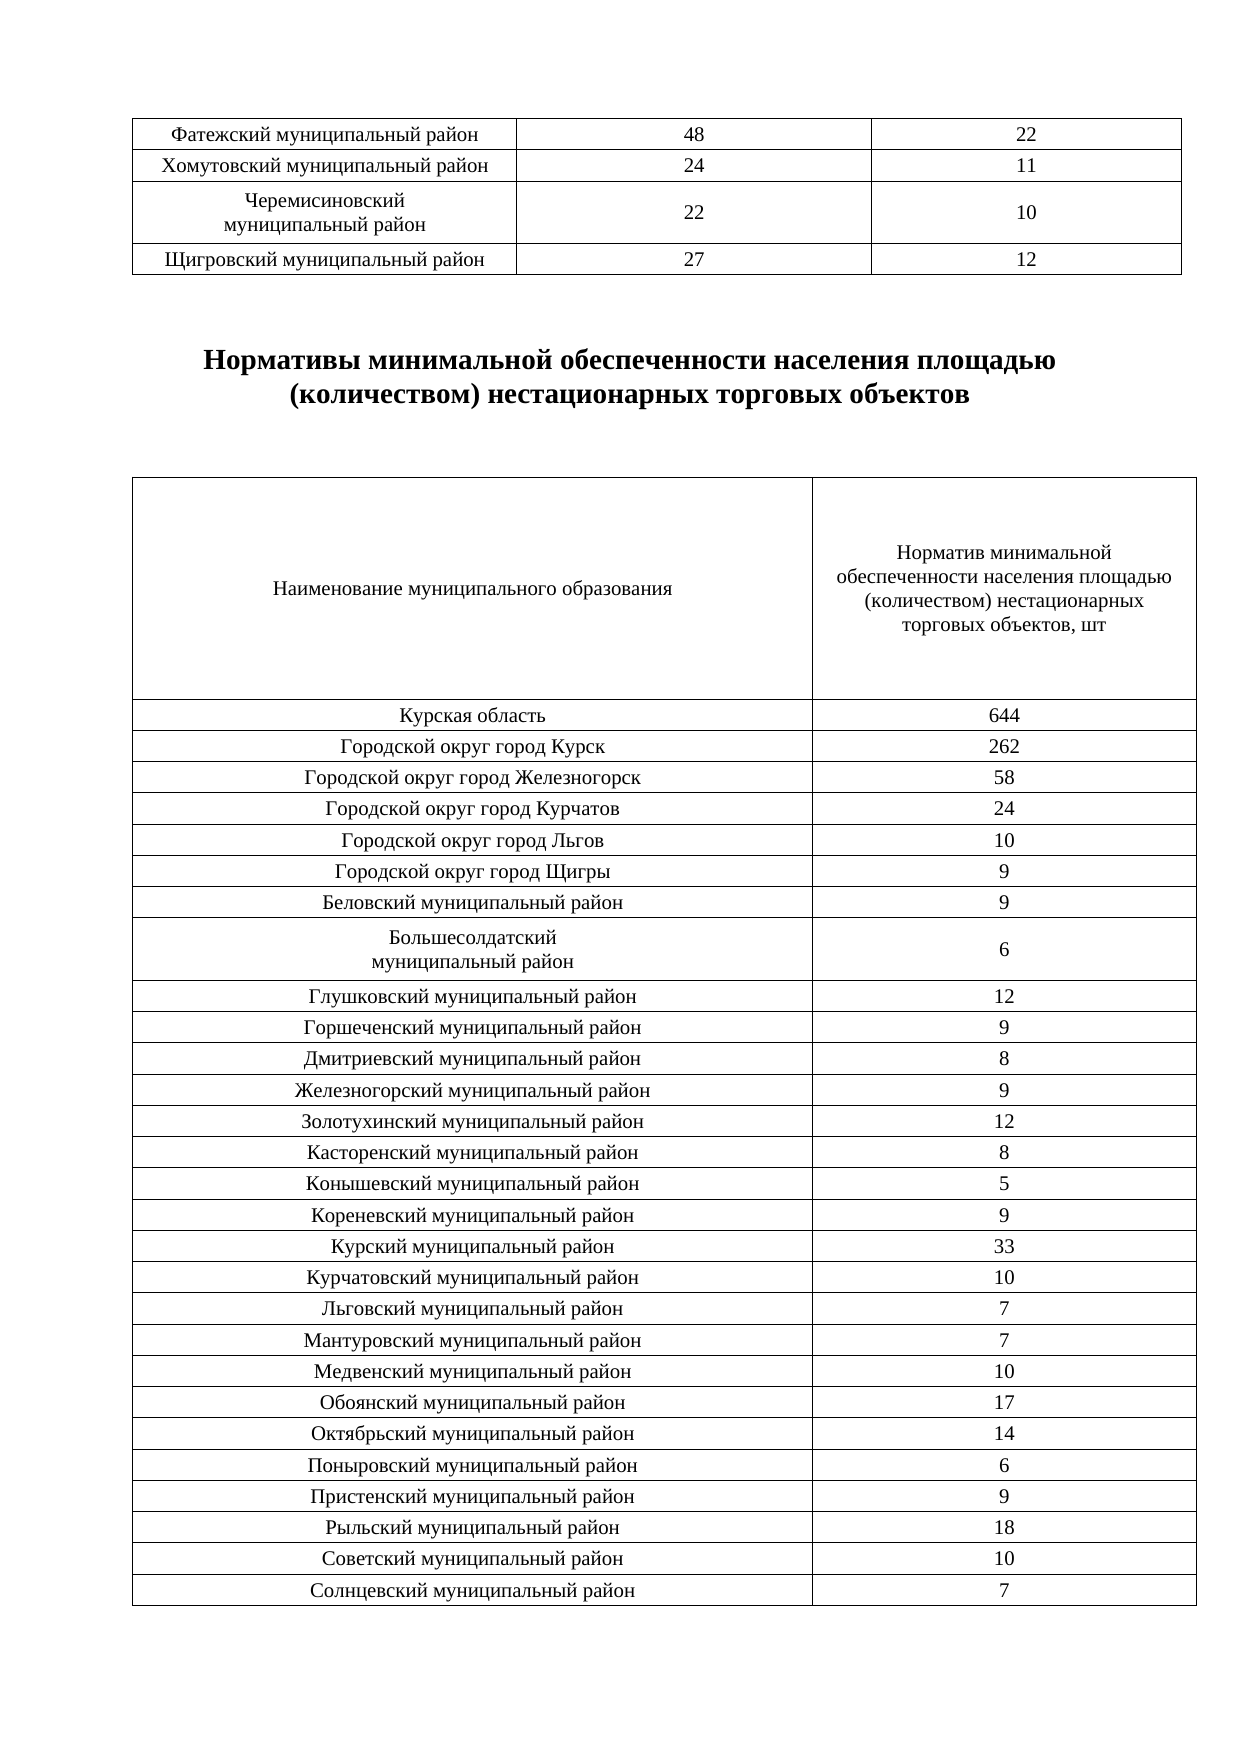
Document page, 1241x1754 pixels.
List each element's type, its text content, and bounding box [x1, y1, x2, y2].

table_cell Курчатовский муниципальный район [133, 1262, 812, 1292]
table_cell Железногорский муниципальный район [133, 1075, 812, 1105]
table_cell Беловский муниципальный район [133, 887, 812, 917]
table_cell 12 [813, 981, 1196, 1011]
table_cell 9 [813, 1012, 1196, 1042]
table_cell Мантуровский муниципальный район [133, 1325, 812, 1355]
table_cell Золотухинский муниципальный район [133, 1106, 812, 1136]
table_cell Дмитриевский муниципальный район [133, 1043, 812, 1073]
table_cell Городской округ город Щигры [133, 856, 812, 886]
table_cell Фатежский муниципальный район [133, 119, 516, 149]
table_cell 8 [813, 1137, 1196, 1167]
table_cell Конышевский муниципальный район [133, 1168, 812, 1198]
text Нормативы минимальной обеспеченности населения площадью (количеством) нестационарных торговых объектов [177, 342, 1082, 409]
table_cell 9 [813, 887, 1196, 917]
table_cell Курская область [133, 700, 812, 730]
table_cell 10 [813, 1543, 1196, 1573]
table_cell 7 [813, 1575, 1196, 1605]
table_cell 14 [813, 1418, 1196, 1448]
table_cell 12 [813, 1106, 1196, 1136]
table_cell 6 [813, 918, 1196, 980]
table_cell Глушковский муниципальный район [133, 981, 812, 1011]
table_cell Кореневский муниципальный район [133, 1200, 812, 1230]
table_cell 11 [872, 150, 1181, 181]
table_cell 644 [813, 700, 1196, 730]
table_cell 58 [813, 762, 1196, 792]
table_cell 10 [813, 1262, 1196, 1292]
table_cell 24 [813, 793, 1196, 823]
table_cell Октябрьский муниципальный район [133, 1418, 812, 1448]
table_cell 9 [813, 1481, 1196, 1511]
table_cell Городской округ город Железногорск [133, 762, 812, 792]
table_cell 9 [813, 1075, 1196, 1105]
table_cell 48 [517, 119, 871, 149]
table_cell 12 [872, 244, 1181, 274]
table_cell Солнцевский муниципальный район [133, 1575, 812, 1605]
table_cell Советский муниципальный район [133, 1543, 812, 1573]
table_cell 9 [813, 856, 1196, 886]
table_cell Щигровский муниципальный район [133, 244, 516, 274]
table_cell 18 [813, 1512, 1196, 1542]
table_cell 10 [813, 825, 1196, 855]
table_cell 17 [813, 1387, 1196, 1417]
table_cell Курский муниципальный район [133, 1231, 812, 1261]
table_cell 24 [517, 150, 871, 181]
table_cell Медвенский муниципальный район [133, 1356, 812, 1386]
table_cell Касторенский муниципальный район [133, 1137, 812, 1167]
table_header Норматив минимальной обеспеченности населения площадью (количеством) нестационарных торговых объектов, шт [813, 478, 1196, 698]
table_cell 10 [813, 1356, 1196, 1386]
table_cell Городской округ город Курск [133, 731, 812, 761]
table_cell 5 [813, 1168, 1196, 1198]
table_cell 6 [813, 1450, 1196, 1480]
table_cell 9 [813, 1200, 1196, 1230]
table_cell 262 [813, 731, 1196, 761]
table_cell Городской округ город Курчатов [133, 793, 812, 823]
table_cell 33 [813, 1231, 1196, 1261]
table_cell 7 [813, 1325, 1196, 1355]
table_cell Рыльский муниципальный район [133, 1512, 812, 1542]
table_cell 7 [813, 1293, 1196, 1323]
table_cell Горшеченский муниципальный район [133, 1012, 812, 1042]
table_cell Большесолдатский муниципальный район [133, 918, 812, 980]
table_header Наименование муниципального образования [133, 478, 812, 698]
table_cell 27 [517, 244, 871, 274]
table_cell Городской округ город Льгов [133, 825, 812, 855]
table_cell Поныровский муниципальный район [133, 1450, 812, 1480]
table_cell Пристенский муниципальный район [133, 1481, 812, 1511]
table_cell 10 [872, 182, 1181, 243]
table_cell 8 [813, 1043, 1196, 1073]
table_cell 22 [517, 182, 871, 243]
table_cell Обоянский муниципальный район [133, 1387, 812, 1417]
table_cell Черемисиновский муниципальный район [133, 182, 516, 243]
table_cell 22 [872, 119, 1181, 149]
table_cell Хомутовский муниципальный район [133, 150, 516, 181]
table_cell Льговский муниципальный район [133, 1293, 812, 1323]
